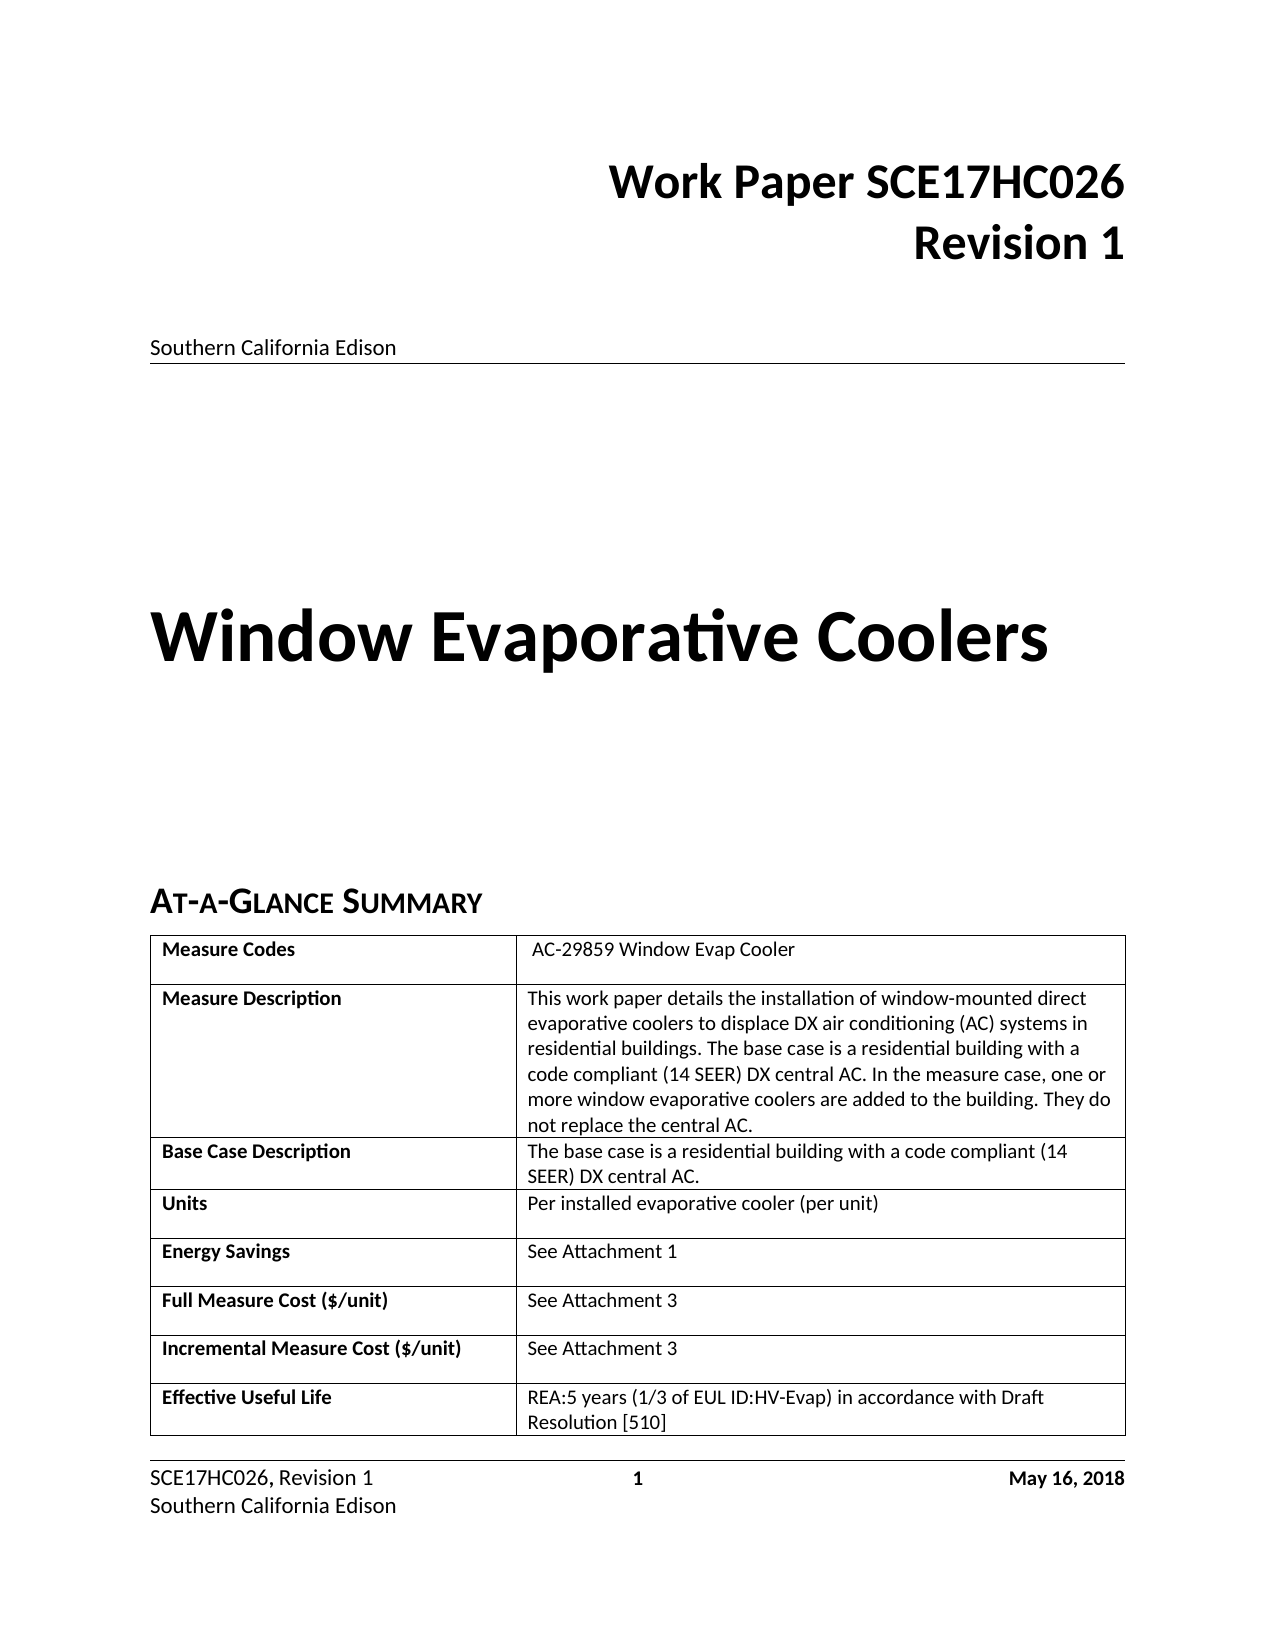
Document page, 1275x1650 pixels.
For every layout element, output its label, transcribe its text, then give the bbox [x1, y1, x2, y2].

table_cell See Attachment 3 [517, 1287, 1125, 1334]
table_cell Energy Savings [151, 1239, 516, 1286]
table_cell Units [151, 1190, 516, 1238]
table_cell Effective Useful Life [151, 1384, 516, 1435]
table_cell The base case is a residential building with a code compliant (14 SEER) DX central AC. [517, 1138, 1125, 1189]
table_cell See Attachment 3 [517, 1336, 1125, 1383]
text Work Paper [150, 150, 1125, 211]
table_header AC-29859 Window Evap Cooler [517, 936, 1125, 984]
table_cell See Attachment 1 [517, 1239, 1125, 1286]
table_cell This work paper details the installation of window-mounted direct evaporative coolers to displace DX air conditioning (AC) systems in residential buildings. The base case is a residential building with a code compliant (14 SEER) DX central AC. In the measure case, one or more window evaporative coolers are added to the building. They do not replace the central AC. [517, 985, 1125, 1137]
subtitle At-a-Glance Summary [150, 877, 1125, 923]
table_cell Per installed evaporative cooler (per unit) [517, 1190, 1125, 1238]
table_cell Full Measure Cost ($/unit) [151, 1287, 516, 1334]
table_cell Incremental Measure Cost ($/unit) [151, 1336, 516, 1383]
table_cell Measure Description [151, 985, 516, 1137]
text Window Evaporative Coolers [150, 588, 1125, 680]
table_header Measure Codes [151, 936, 516, 984]
table_cell Base Case Description [151, 1138, 516, 1189]
table_cell REA:5 years (1/3 of EUL ID:HV-Evap) in accordance with Draft Resolution [510] [517, 1384, 1125, 1435]
